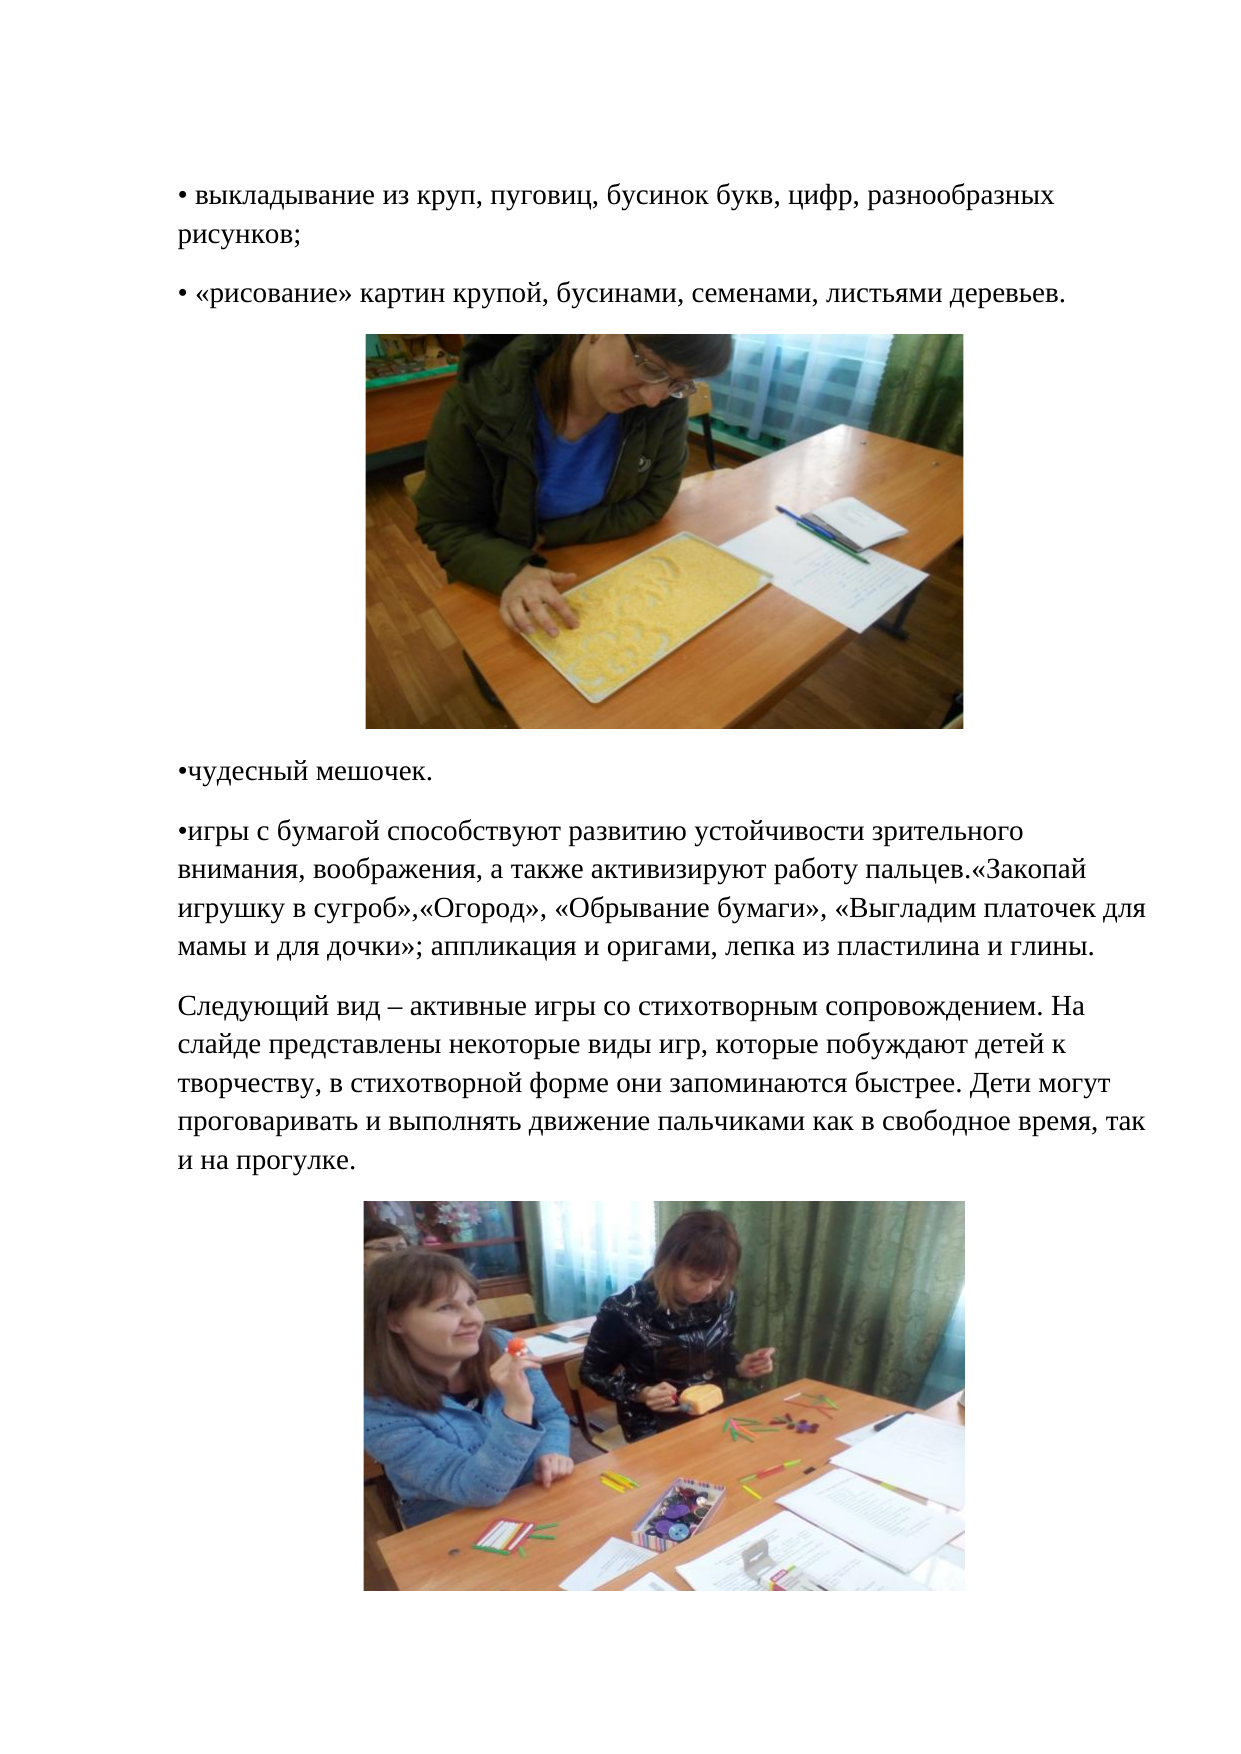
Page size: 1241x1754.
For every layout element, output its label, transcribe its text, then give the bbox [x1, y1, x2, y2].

text Следующий вид – активные игры со стихотворным сопровождением. На слайде представлены некоторые виды игр, которые побуждают детей к творчеству, в стихотворной форме они запоминаются быстрее. Дети могут проговаривать и выполнять движение пальчиками как в свободное время, так и на прогулке. [177, 988, 1152, 1176]
text • выкладывание из круп, пуговиц, бусинок букв, цифр, разнообразных рисунков; [177, 177, 1152, 249]
text • «рисование» картин крупой, бусинами, семенами, листьями деревьев. [177, 275, 1152, 309]
text •игры с бумагой способствуют развитию устойчивости зрительного внимания, воображения, а также активизируют работу пальцев.«Закопай игрушку в сугроб»,«Огород», «Обрывание бумаги», «Выгладим платочек для мамы и для дочки»; аппликация и оригами, лепка из пластилина и глины. [177, 813, 1152, 962]
picture [365, 334, 964, 729]
picture [363, 1201, 965, 1591]
text •чудесный мешочек. [177, 753, 1152, 787]
